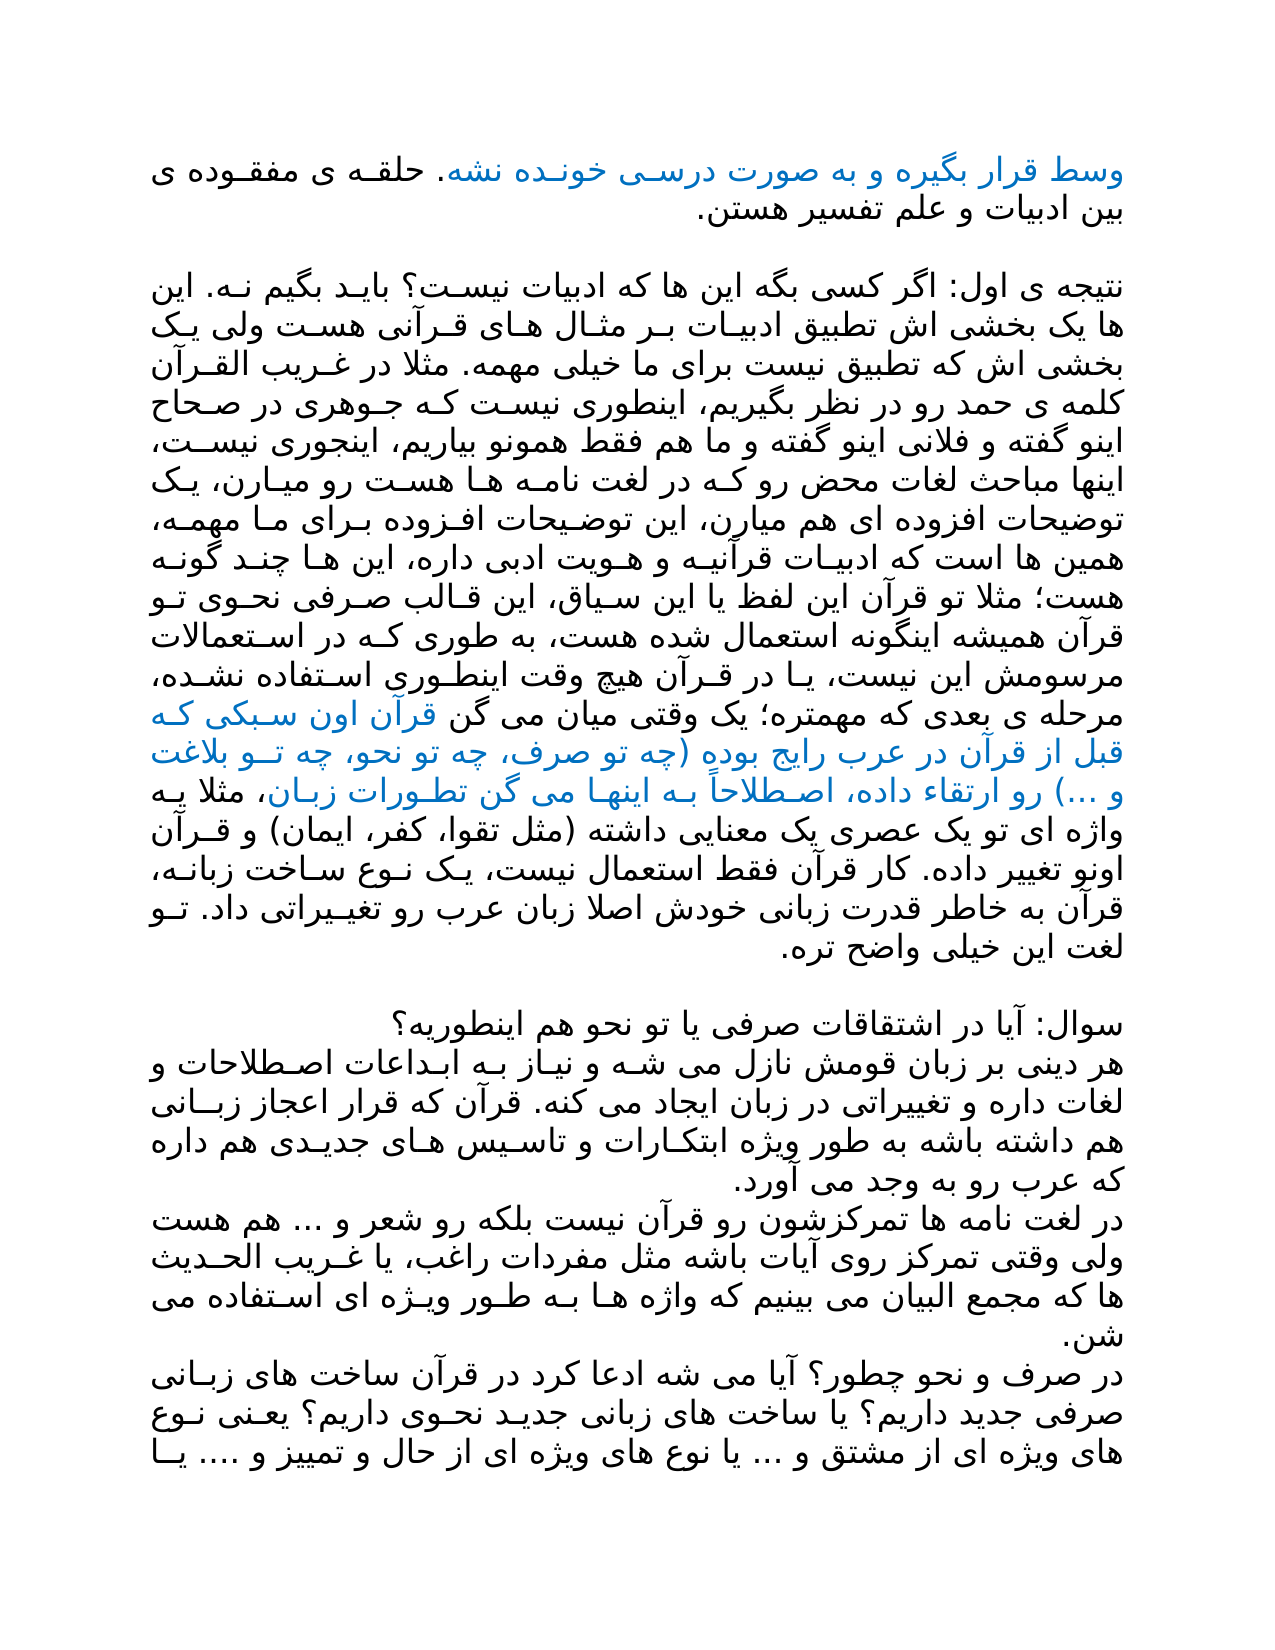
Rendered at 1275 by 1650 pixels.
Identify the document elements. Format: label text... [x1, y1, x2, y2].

text نتیجه ی اول: اگر کسی بگه این ها که ادبیات نیست؟ باید بگیم نه. این ها یک بخشی اش تطبیق ادبیات بر مثال های قرآنی هست ولی یک بخشی اش که تطبیق نیست برای ما خیلی مهمه. مثلا در غریب القرآن کلمه ی حمد رو در نظر بگیریم، اینطوری نیست که جوهری در صحاح اینو گفته و فلانی اینو گفته و ما هم فقط همونو بیاریم، اینجوری نیست، اینها مباحث لغات محض رو که در لغت نامه ها هست رو میارن، یک توضیحات افزوده ای هم میارن، این توضیحات افزوده برای ما مهمه، همین ها است که ادبیات قرآنیه و هویت ادبی داره، این ها چند گونه هست؛ مثلا تو قرآن این لفظ یا این سیاق، این قالب صرفی نحوی تو قرآن همیشه اینگونه استعمال شده هست، به طوری که در استعمالات مرسومش این نیست، یا در قرآن هیچ وقت اینطوری استفاده نشده، مرحله ی بعدی که مهمتره؛ یک وقتی میان می گن قرآن اون سبکی که قبل از قرآن در عرب رایج بوده (چه تو صرف، چه تو نحو، چه تو بلاغت و ...) رو ارتقاء داده، اصطلاحاً به اینها می گن تطورات زبان، مثلا یه واژه ای تو یک عصری یک معنایی داشته (مثل تقوا، کفر، ایمان) و قرآن اونو تغییر داده. کار قرآن فقط استعمال نیست، یک نوع ساخت زبانه، قرآن به خاطر قدرت زبانی خودش اصلا زبان عرب رو تغییراتی داد. تو لغت این خیلی واضح تره. [150, 267, 1125, 966]
text سوال: آیا در اشتقاقات صرفی یا تو نحو هم اینطوریه؟ [150, 1005, 1125, 1044]
text در لغت نامه ها تمرکزشون رو قرآن نیست بلکه رو شعر و ... هم هست ولی وقتی تمرکز روی آیات باشه مثل مفردات راغب، یا غریب الحدیث ها که مجمع البیان می بینیم که واژه ها به طور ویژه ای استفاده می شن. [150, 1199, 1125, 1354]
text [150, 150, 1125, 228]
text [150, 1354, 1125, 1471]
text هر دینی بر زبان قومش نازل می شه و نیاز به ابداعات اصطلاحات و لغات داره و تغییراتی در زبان ایجاد می کنه. قرآن که قرار اعجاز زبانی هم داشته باشه به طور ویژه ابتکارات و تاسیس های جدیدی هم داره که عرب رو به وجد می آورد. [150, 1044, 1125, 1199]
